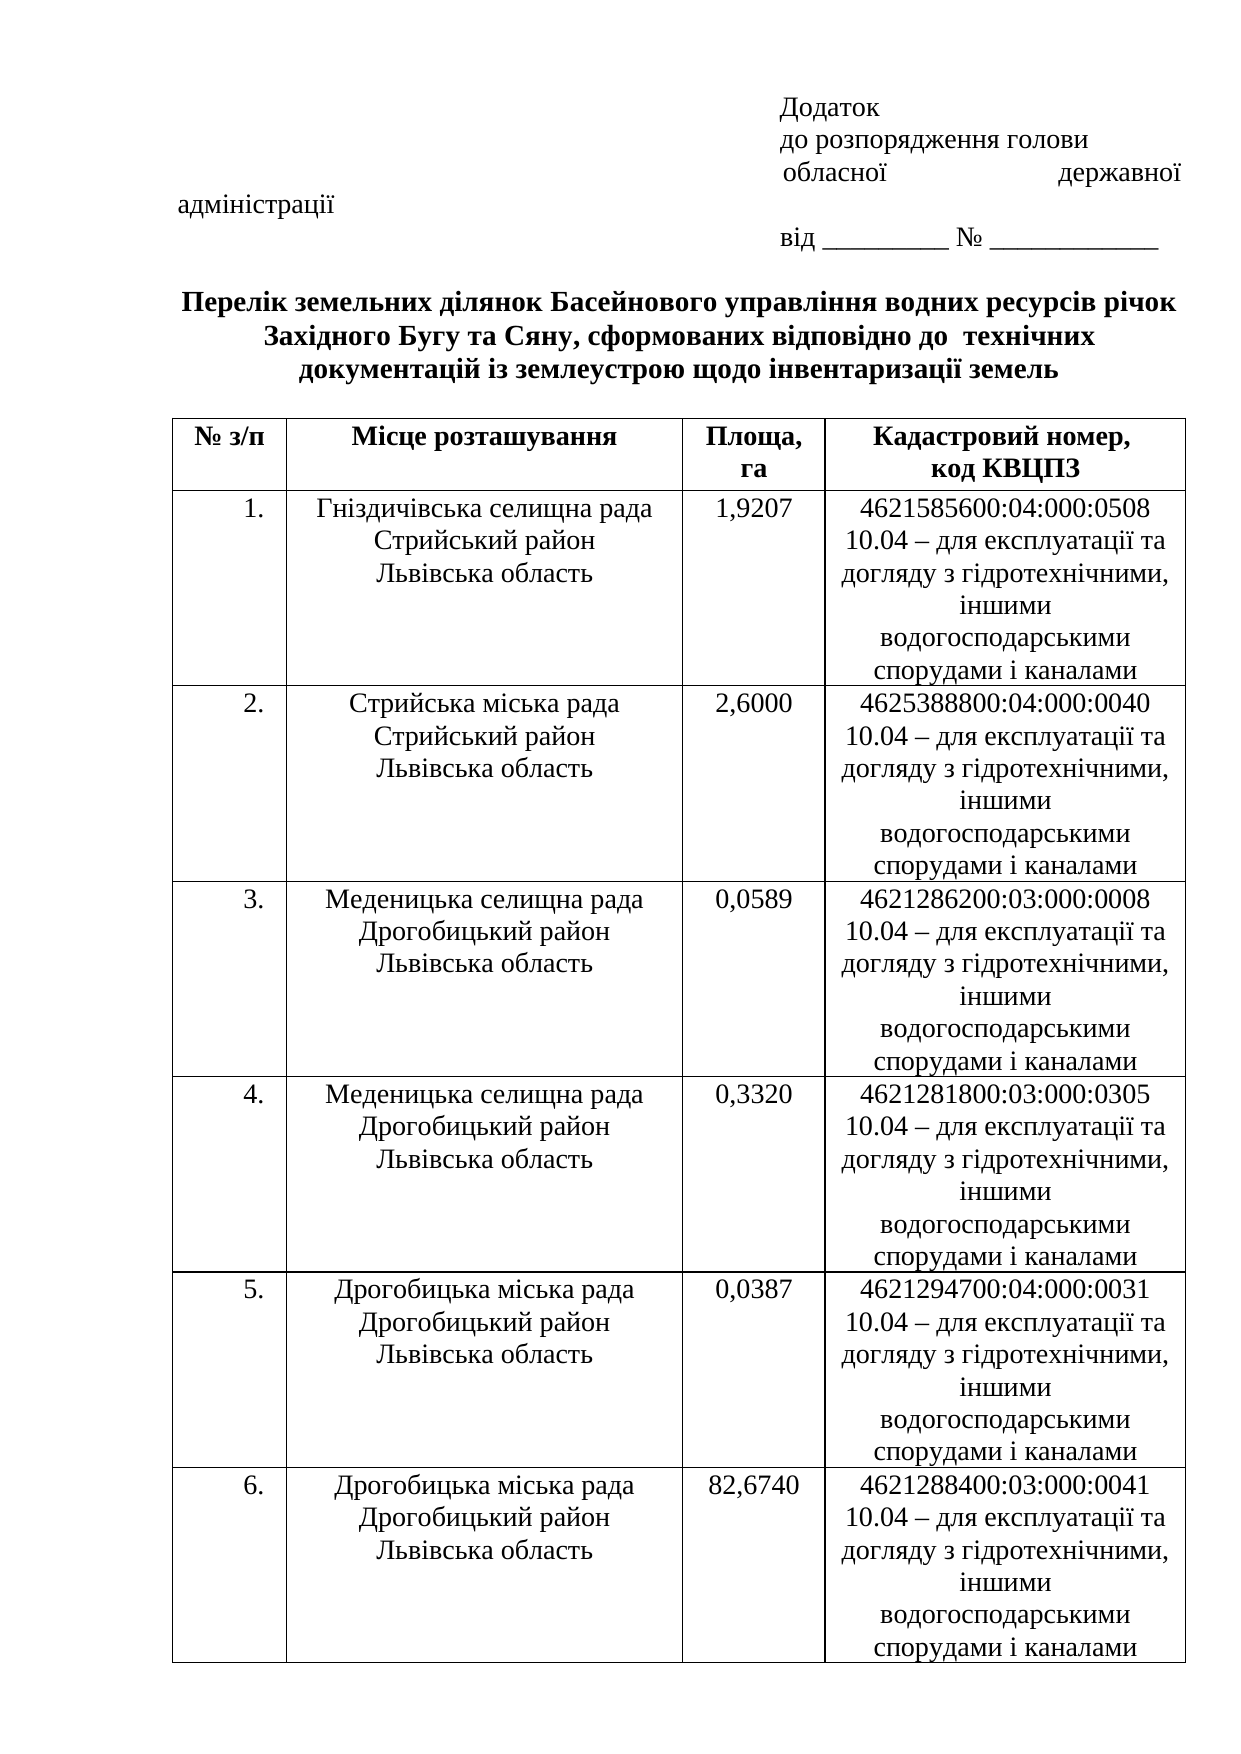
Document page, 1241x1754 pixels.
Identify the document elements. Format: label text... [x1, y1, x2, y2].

table_cell Меденицька селищна рада Дрогобицький район Львівська область [287, 882, 682, 1076]
table_cell 0,0589 [683, 882, 824, 1076]
table_cell 0,3320 [683, 1077, 824, 1271]
table_cell Дрогобицька міська рада Дрогобицький район Львівська область [287, 1273, 682, 1467]
table_header Місце розташування [287, 419, 682, 490]
table_cell [173, 1077, 286, 1271]
table_cell 1,9207 [683, 491, 824, 685]
text Додаток [177, 90, 1181, 123]
table_cell 4621286200:03:000:0008 10.04 – для експлуатації та догляду з гідротехнічними, іншими водогосподарськими спорудами і каналами [826, 882, 1185, 1076]
table_cell 4621281800:03:000:0305 10.04 – для експлуатації та догляду з гідротехнічними, іншими водогосподарськими спорудами і каналами [826, 1077, 1185, 1271]
text від _________ № ____________ [177, 220, 1181, 252]
table_cell 4621585600:04:000:0508 10.04 – для експлуатації та догляду з гідротехнічними, іншими водогосподарськими спорудами і каналами [826, 491, 1185, 685]
table_cell 4621294700:04:000:0031 10.04 – для експлуатації та догляду з гідротехнічними, іншими водогосподарськими спорудами і каналами [826, 1273, 1185, 1467]
table_cell [173, 1273, 286, 1467]
table_cell 0,0387 [683, 1273, 824, 1467]
table_cell Гніздичівська селищна рада Стрийський район Львівська область [287, 491, 682, 685]
table_cell 82,6740 [683, 1468, 824, 1662]
table_cell Дрогобицька міська рада Дрогобицький район Львівська область [287, 1468, 682, 1662]
text обласної державної адміністрації [177, 155, 1181, 220]
table_cell Стрийська міська рада Стрийський район Львівська область [287, 686, 682, 881]
table_header Кадастровий номер, код КВЦПЗ [826, 419, 1185, 490]
table_header № з/п [173, 419, 286, 490]
table_cell [173, 686, 286, 881]
table_cell 4621288400:03:000:0041 10.04 – для експлуатації та догляду з гідротехнічними, іншими водогосподарськими спорудами і каналами [826, 1468, 1185, 1662]
table_header Площа, га [683, 419, 824, 490]
table_cell Меденицька селищна рада Дрогобицький район Львівська область [287, 1077, 682, 1271]
table_cell 2,6000 [683, 686, 824, 881]
text Перелік земельних ділянок Басейнового управління водних ресурсів річок Західного Бугу та Сяну, сформованих відповідно до технічних документацій із землеустрою щодо інвентаризації земель [177, 284, 1181, 385]
text до розпорядження голови [177, 123, 1181, 155]
table_cell [173, 882, 286, 1076]
table_cell 4625388800:04:000:0040 10.04 – для експлуатації та догляду з гідротехнічними, іншими водогосподарськими спорудами і каналами [826, 686, 1185, 881]
table_cell [173, 1468, 286, 1662]
table_cell [173, 491, 286, 685]
